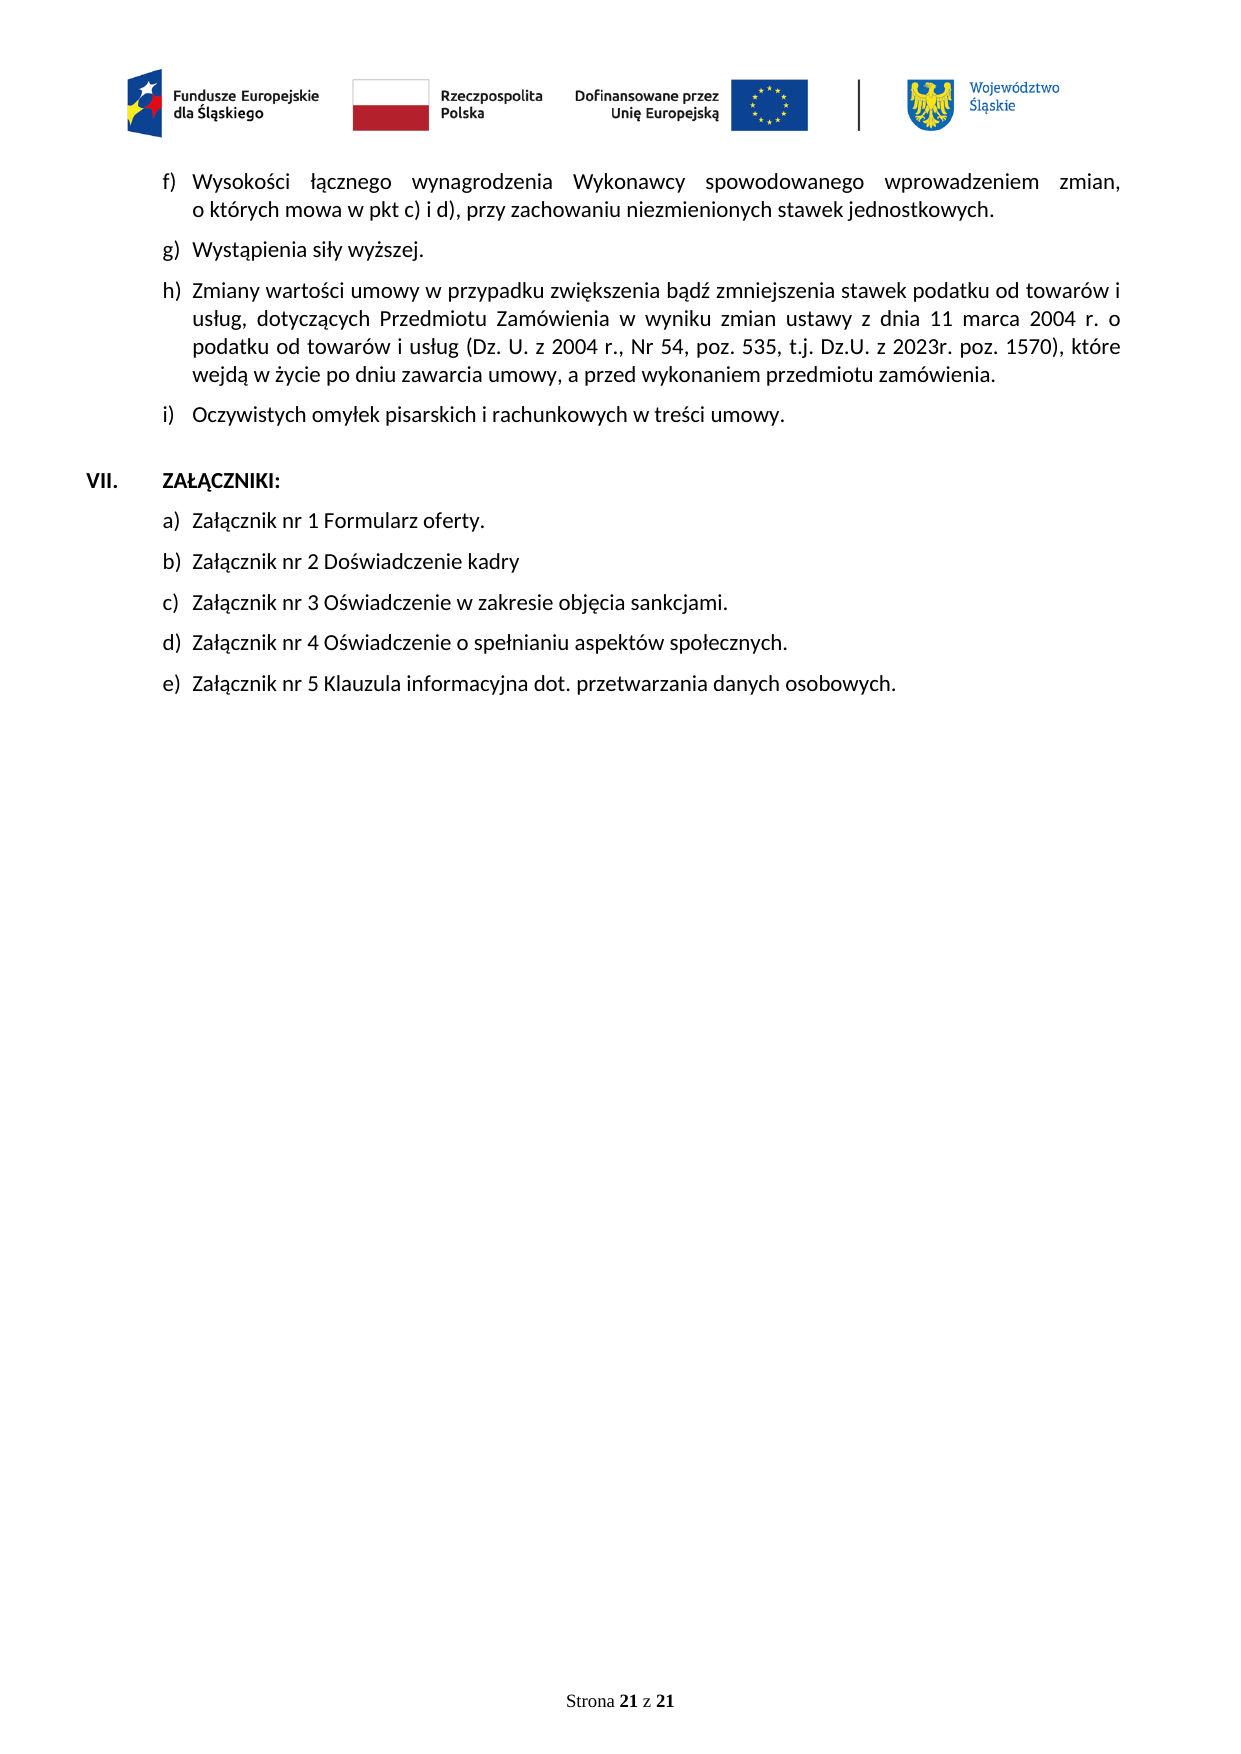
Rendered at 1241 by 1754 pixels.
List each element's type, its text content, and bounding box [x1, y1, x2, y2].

list Załącznik nr 2 Doświadczenie kadry [162, 547, 1122, 575]
list Wysokości łącznego wynagrodzenia Wykonawcy spowodowanego wprowadzeniem zmian, o których mowa w pkt c) i d), przy zachowaniu niezmienionych stawek jednostkowych. [162, 167, 1122, 223]
list Załącznik nr 3 Oświadczenie w zakresie objęcia sankcjami. [162, 588, 1122, 616]
list Załącznik nr 4 Oświadczenie o spełnianiu aspektów społecznych. [162, 628, 1122, 656]
list Załączniki: [118, 466, 1122, 494]
list Wystąpienia siły wyższej. [162, 235, 1122, 263]
list Zmiany wartości umowy w przypadku zwiększenia bądź zmniejszenia stawek podatku od towarów i usług, dotyczących Przedmiotu Zamówienia w wyniku zmian ustawy z dnia 11 marca 2004 r. o podatku od towarów i usług (Dz. U. z 2004 r., Nr 54, poz. 535, t.j. Dz.U. z 2023r. poz. 1570), które wejdą w życie po dniu zawarcia umowy, a przed wykonaniem przedmiotu zamówienia. [162, 276, 1122, 388]
list Oczywistych omyłek pisarskich i rachunkowych w treści umowy. [162, 401, 1122, 428]
picture [118, 41, 1064, 161]
list Załącznik nr 5 Klauzula informacyjna dot. przetwarzania danych osobowych. [162, 669, 1122, 697]
list Załącznik nr 1 Formularz oferty. [162, 507, 1122, 534]
